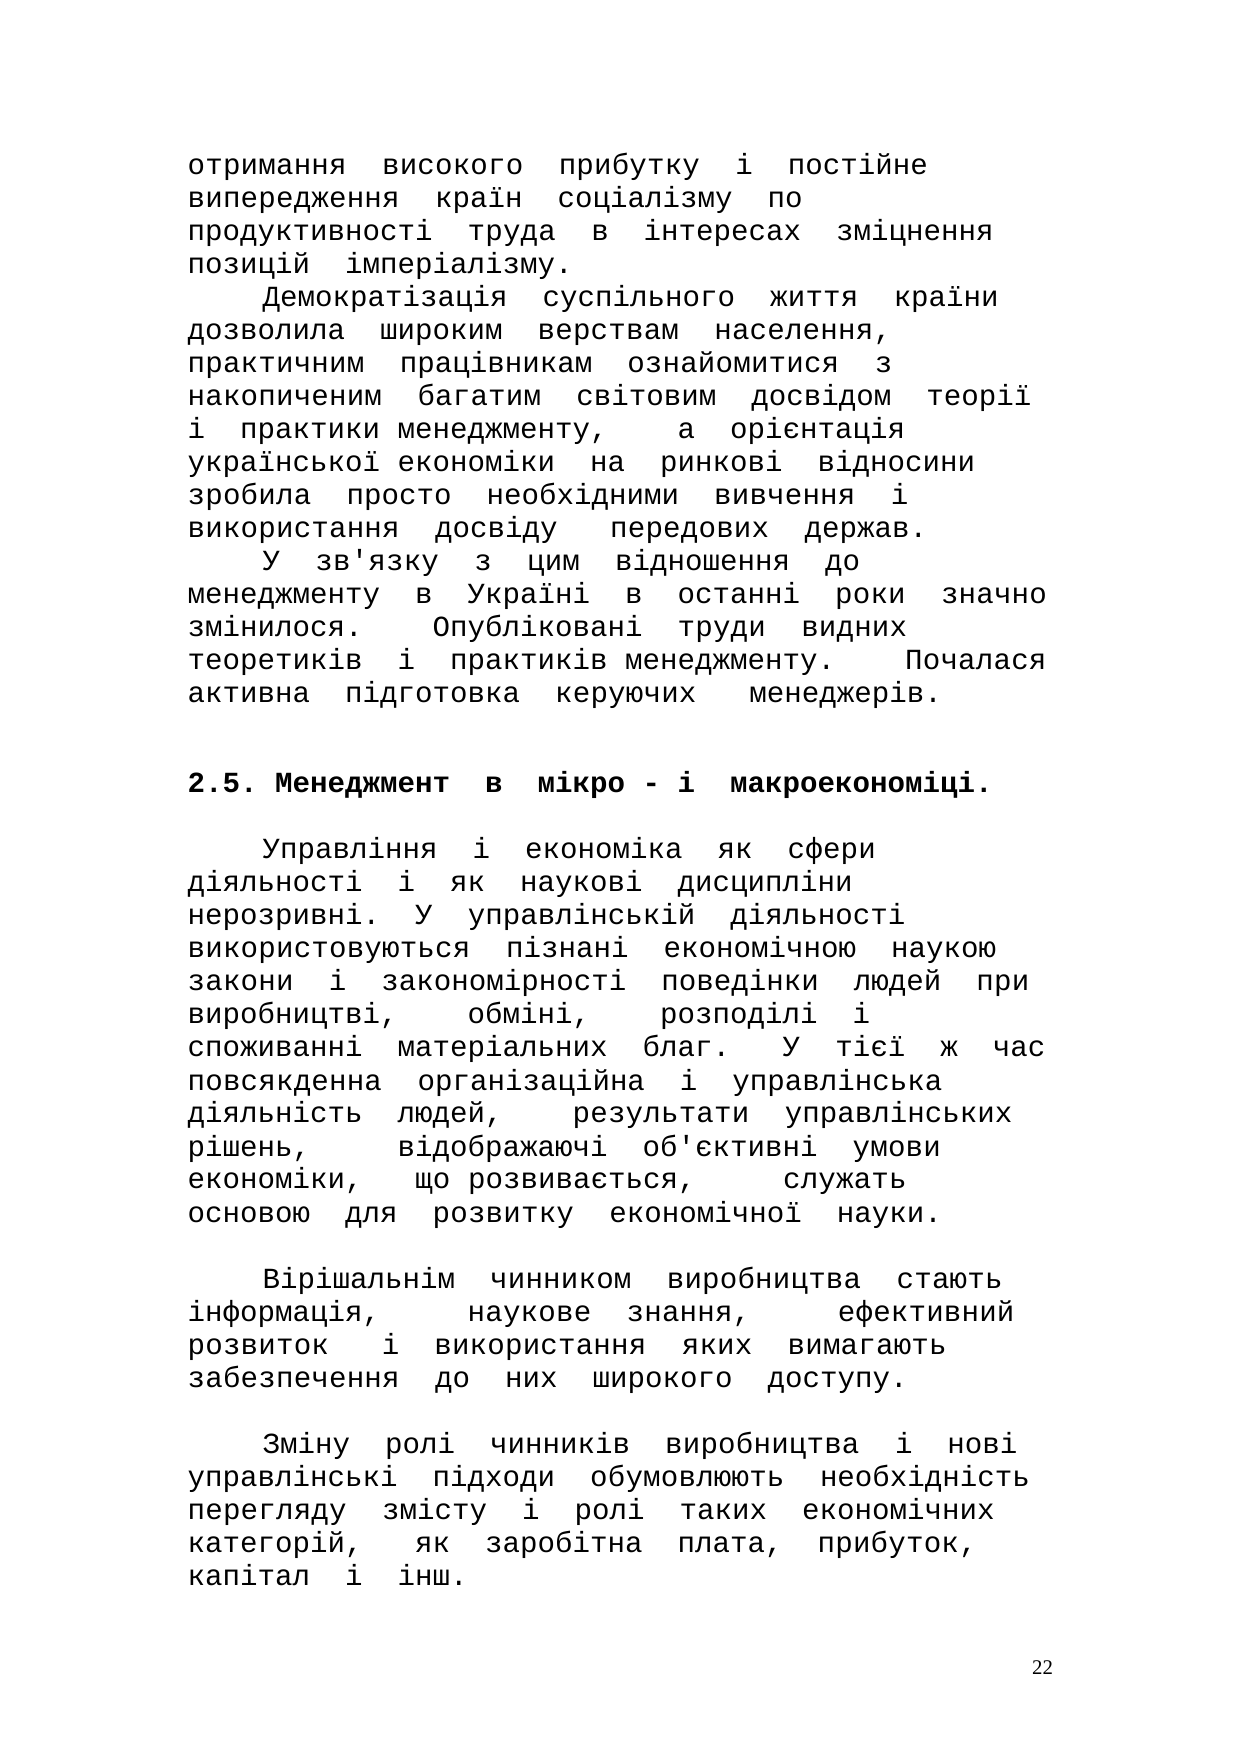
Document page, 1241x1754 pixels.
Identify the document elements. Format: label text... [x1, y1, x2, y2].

text У зв'язку з цим відношення до менеджменту в Україні в останні роки значно змінилося. Опубліковані труди видних теоретиків і практиків менеджменту. Почалася активна підготовка керуючих менеджерів. [187, 546, 1053, 711]
text Вірішальнім чинником виробництва стають інформація, наукове знання, ефективний розвиток і використання яких вимагають забезпечення до них широкого доступу. [187, 1264, 1053, 1396]
text Зміну ролі чинників виробництва і нові управлінські підходи обумовлюють необхідність перегляду змісту і ролі таких економічних категорій, як заробітна плата, прибуток, капітал і інш. [187, 1429, 1053, 1594]
text 2.5. Менеджмент в мікро - і макроекономіці. [187, 768, 1053, 801]
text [187, 150, 1053, 282]
text Демократізація суспільного життя країни дозволила широким верствам населення, практичним працівникам ознайомитися з накопиченим багатим світовим досвідом теорії і практики менеджменту, а орієнтація української економіки на ринкові відносини зробила просто необхідними вивчення і використання досвіду передових держав. [187, 282, 1053, 546]
text Управління і економіка як сфери діяльності і як наукові дисципліни нерозривні. У управлінській діяльності використовуються пізнані економічною наукою закони і закономірності поведінки людей при виробництві, обміні, розподілі і споживанні матеріальних благ. У тієї ж час повсякденна організаційна і управлінська діяльність людей, результати управлінських рішень, відображаючі об'єктивні умови економіки, що розвивається, служать основою для розвитку економічної науки. [187, 834, 1053, 1231]
